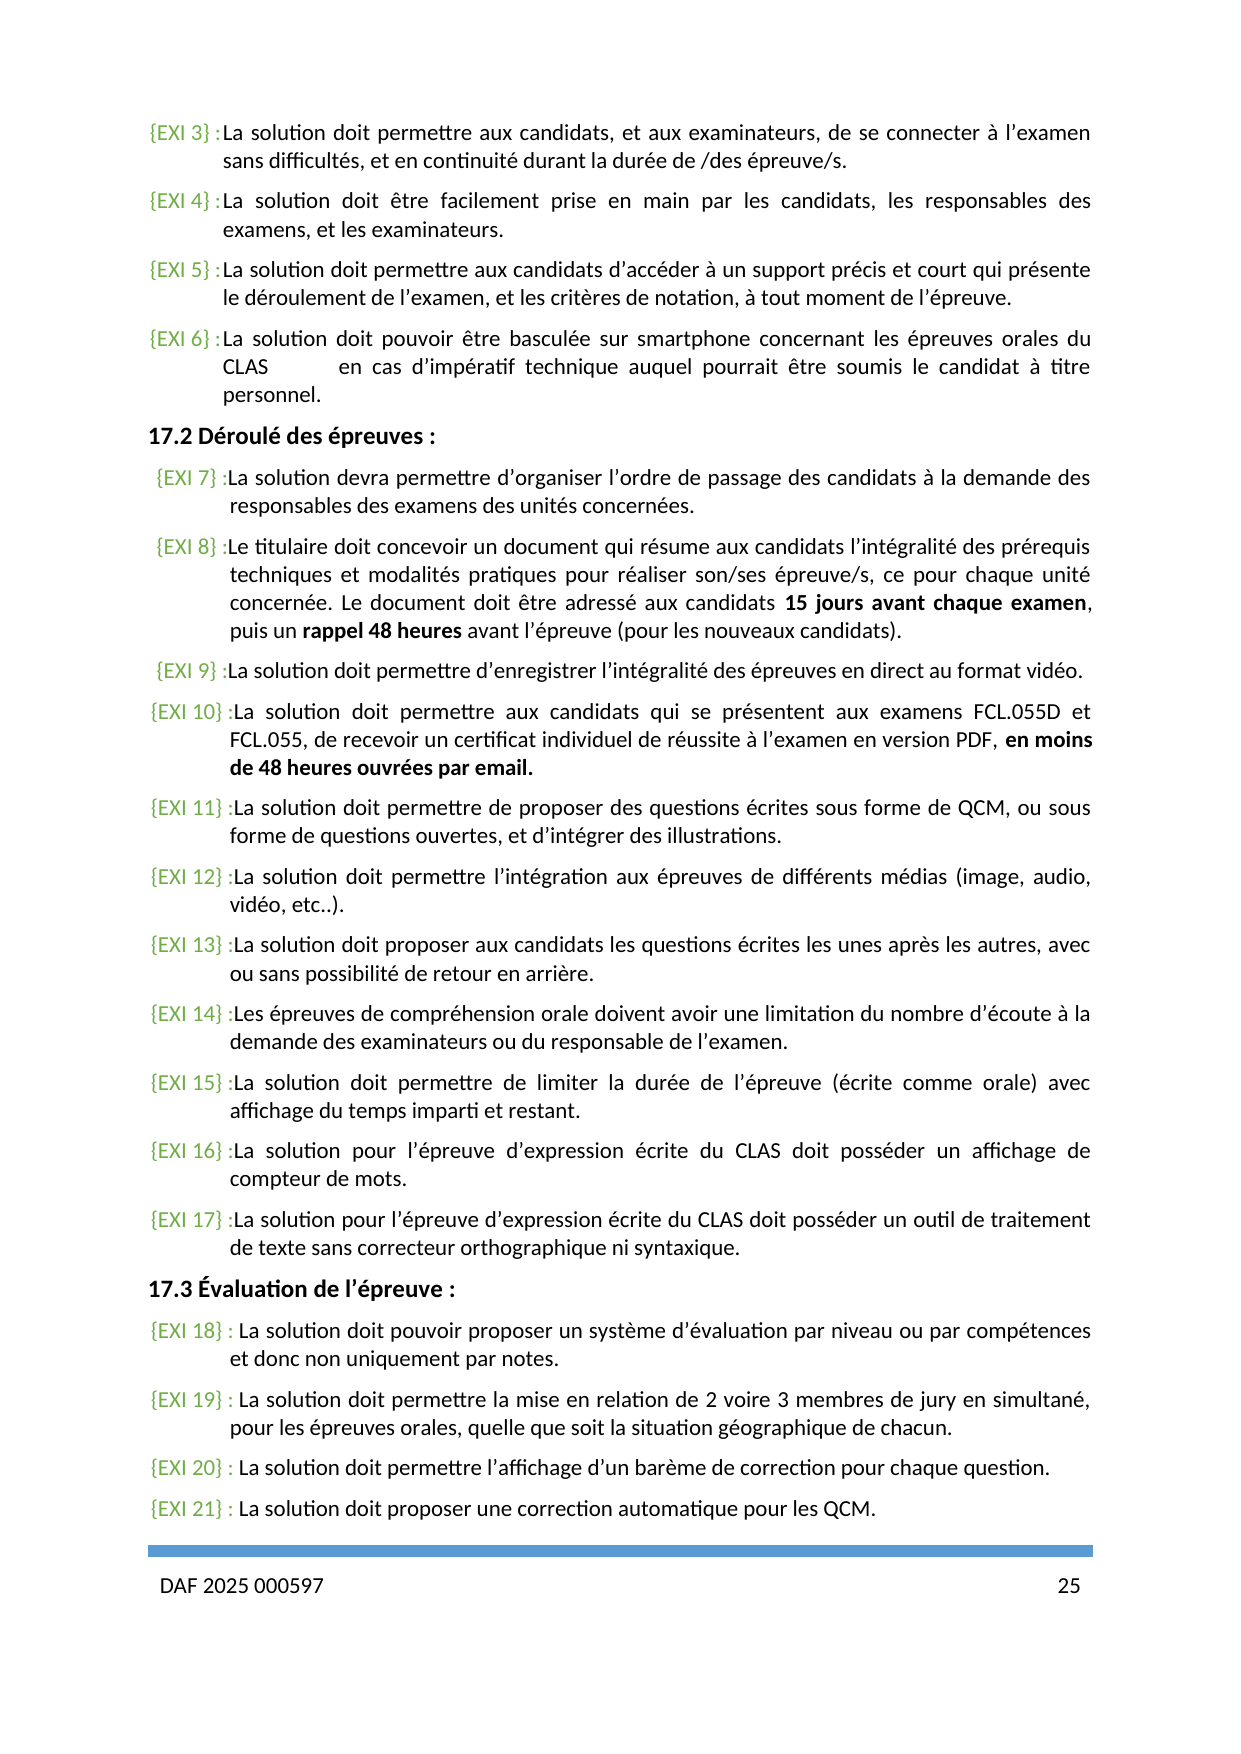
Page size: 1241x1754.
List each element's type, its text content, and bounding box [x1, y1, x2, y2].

list La solution pour l’épreuve d’expression écrite du CLAS doit posséder un outil de traitement de texte sans correcteur orthographique ni syntaxique. [192, 1205, 1093, 1261]
list La solution pour l’épreuve d’expression écrite du CLAS doit posséder un affichage de compteur de mots. [192, 1136, 1093, 1192]
list La solution doit pouvoir être basculée sur smartphone concernant les épreuves orales du CLAS en cas d’impératif technique auquel pourrait être soumis le candidat à titre personnel. [185, 324, 1093, 408]
list La solution doit permettre aux candidats qui se présentent aux examens FCL.055D et FCL.055, de recevoir un certificat individuel de réussite à l’examen en version PDF, en moins de 48 heures ouvrées par email. [192, 697, 1093, 781]
list La solution doit proposer aux candidats les questions écrites les unes après les autres, avec ou sans possibilité de retour en arrière. [192, 931, 1093, 987]
list La solution doit pouvoir proposer un système d’évaluation par niveau ou par compétences et donc non uniquement par notes. [192, 1316, 1093, 1372]
list La solution doit permettre aux candidats d’accéder à un support précis et court qui présente le déroulement de l’examen, et les critères de notation, à tout moment de l’épreuve. [185, 255, 1093, 311]
list Les épreuves de compréhension orale doivent avoir une limitation du nombre d’écoute à la demande des examinateurs ou du responsable de l’examen. [192, 999, 1093, 1055]
list La solution doit permettre de limiter la durée de l’épreuve (écrite comme orale) avec affichage du temps imparti et restant. [192, 1068, 1093, 1124]
list La solution doit proposer une correction automatique pour les QCM. [192, 1494, 1093, 1522]
list La solution doit permettre l’affichage d’un barème de correction pour chaque question. [192, 1453, 1093, 1481]
list La solution doit permettre d’enregistrer l’intégralité des épreuves en direct au format vidéo. [192, 656, 1093, 684]
list La solution doit permettre la mise en relation de 2 voire 3 membres de jury en simultané, pour les épreuves orales, quelle que soit la situation géographique de chacun. [192, 1385, 1093, 1441]
list Le titulaire doit concevoir un document qui résume aux candidats l’intégralité des prérequis techniques et modalités pratiques pour réaliser son/ses épreuve/s, ce pour chaque unité concernée. Le document doit être adressé aux candidats 15 jours avant chaque examen, puis un rappel 48 heures avant l’épreuve (pour les nouveaux candidats). [192, 532, 1093, 644]
list La solution doit permettre aux candidats, et aux examinateurs, de se connecter à l’examen sans difficultés, et en continuité durant la durée de /des épreuve/s. [185, 118, 1093, 174]
subtitle 17.3 Évaluation de l’épreuve : [148, 1273, 1093, 1304]
list La solution doit permettre l’intégration aux épreuves de différents médias (image, audio, vidéo, etc..). [192, 862, 1093, 918]
list La solution doit permettre de proposer des questions écrites sous forme de QCM, ou sous forme de questions ouvertes, et d’intégrer des illustrations. [192, 793, 1093, 849]
list La solution devra permettre d’organiser l’ordre de passage des candidats à la demande des responsables des examens des unités concernées. [192, 463, 1093, 519]
list La solution doit être facilement prise en main par les candidats, les responsables des examens, et les examinateurs. [185, 187, 1093, 243]
subtitle 17.2 Déroulé des épreuves : [148, 420, 1093, 451]
